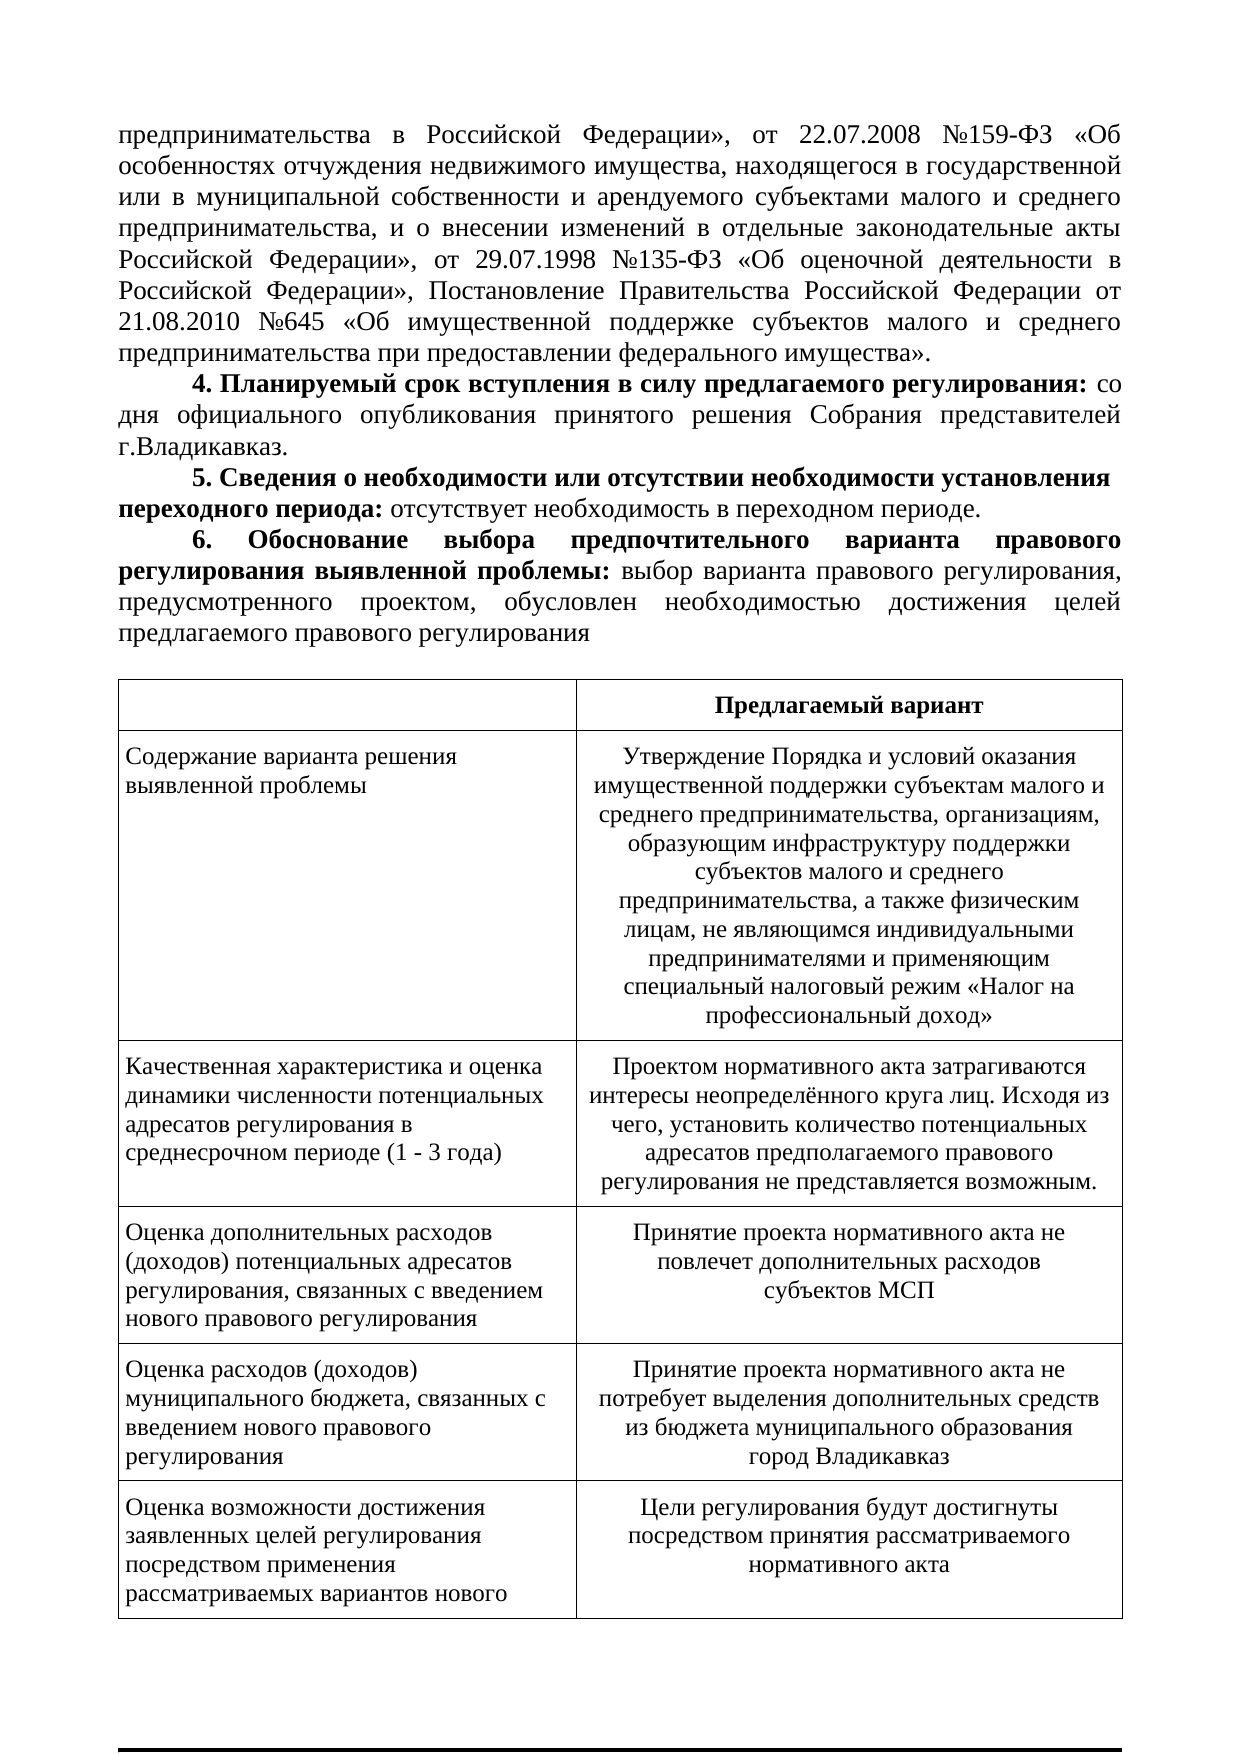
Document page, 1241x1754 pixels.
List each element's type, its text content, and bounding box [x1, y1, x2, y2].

text 5. Сведения о необходимости или отсутствии необходимости установления [118, 461, 1122, 492]
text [118, 118, 1122, 367]
table_cell Утверждение Порядка и условий оказания имущественной поддержки субъектам малого и среднего предпринимательства, организациям, образующим инфраструктуру поддержки субъектов малого и среднего предпринимательства, а также физическим лицам, не являющимся индивидуальными предпринимателями и применяющим специальный налоговый режим «Налог на профессиональный доход» [577, 731, 1122, 1039]
text переходного периода: отсутствует необходимость в переходном периоде. [118, 492, 1122, 523]
table_header Предлагаемый вариант [577, 680, 1122, 730]
table_header [119, 680, 576, 730]
text 6. Обоснование выбора предпочтительного варианта правового регулирования выявленной проблемы: выбор варианта правового регулирования, предусмотренного проектом, обусловлен необходимостью достижения целей предлагаемого правового регулирования [118, 523, 1122, 648]
text 4. Планируемый срок вступления в силу предлагаемого регулирования: со дня официального опубликования принятого решения Собрания представителей г.Владикавказ. [118, 367, 1122, 461]
table_cell Оценка расходов (доходов) муниципального бюджета, связанных с введением нового правового регулирования [119, 1344, 576, 1480]
table_cell Содержание варианта решения выявленной проблемы [119, 731, 576, 1039]
table_cell Оценка дополнительных расходов (доходов) потенциальных адресатов регулирования, связанных с введением нового правового регулирования [119, 1207, 576, 1343]
table_cell Принятие проекта нормативного акта не потребует выделения дополнительных средств из бюджета муниципального образования город Владикавказ [577, 1344, 1122, 1480]
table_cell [577, 1481, 1122, 1617]
table_cell Проектом нормативного акта затрагиваются интересы неопределённого круга лиц. Исходя из чего, установить количество потенциальных адресатов предполагаемого правового регулирования не представляется возможным. [577, 1041, 1122, 1206]
table_cell Принятие проекта нормативного акта не повлечет дополнительных расходов субъектов МСП [577, 1207, 1122, 1343]
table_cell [119, 1481, 576, 1617]
table_cell Качественная характеристика и оценка динамики численности потенциальных адресатов регулирования в среднесрочном периоде (1 - 3 года) [119, 1041, 576, 1206]
